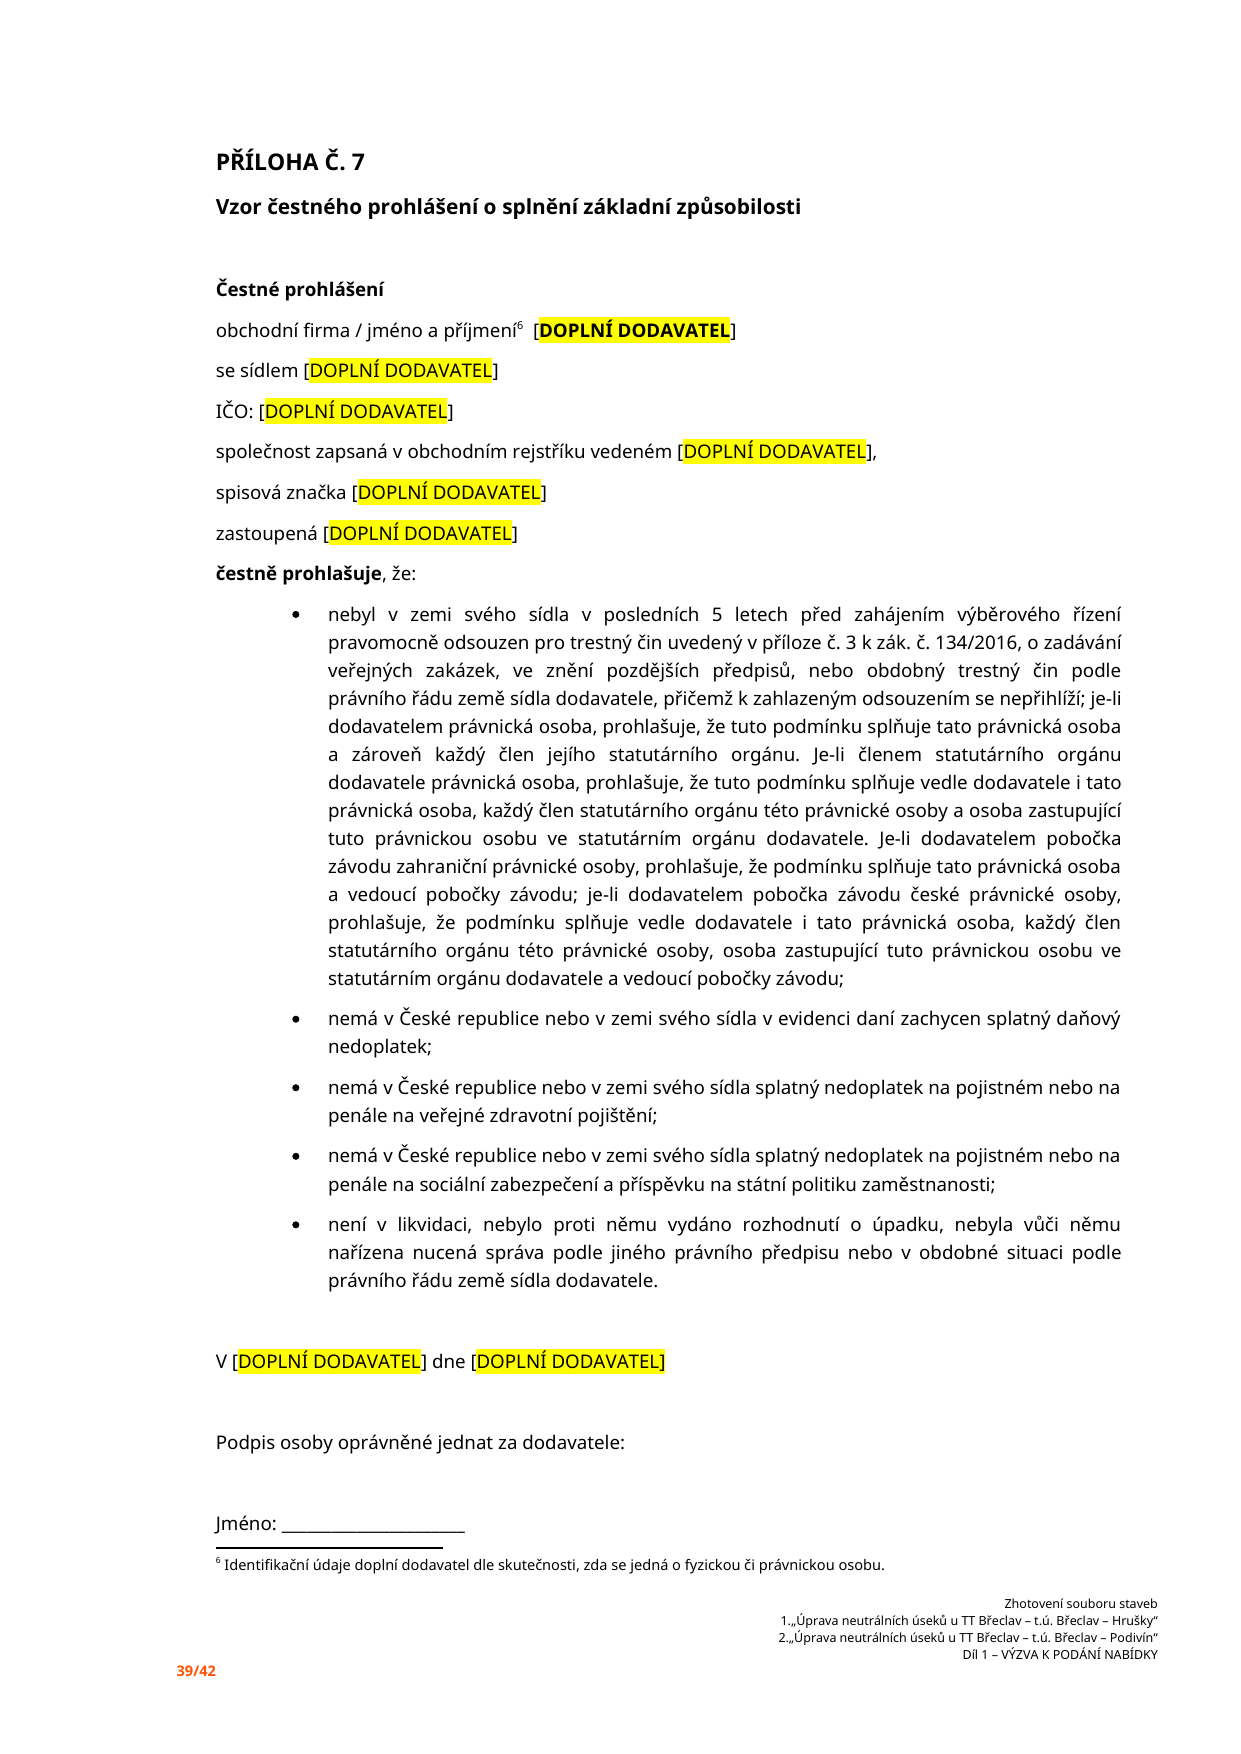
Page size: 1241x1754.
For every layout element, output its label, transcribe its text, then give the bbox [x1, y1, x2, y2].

text obchodní firma / jméno a příjmení [DOPLNÍ DODAVATEL] [730, 317, 1122, 343]
text IČO: [DOPLNÍ DODAVATEL] [447, 398, 1122, 424]
text obchodní firma / jméno a příjmení [DOPLNÍ DODAVATEL] [216, 317, 539, 343]
text Vzor čestného prohlášení o splnění základní způsobilosti [216, 192, 1122, 221]
text není v likvidaci, nebylo proti němu vydáno rozhodnutí o úpadku, nebyla vůči němu nařízena nucená správa podle jiného právního předpisu nebo v obdobné situaci podle právního řádu země sídla dodavatele. [292, 1211, 1122, 1293]
text V [DOPLNÍ DODAVATEL] dne [DOPLNÍ DODAVATEL] [216, 1348, 1122, 1374]
text Příloha č. 7 [216, 146, 1122, 177]
text společnost zapsaná v obchodním rejstříku vedeném [DOPLNÍ DODAVATEL], [216, 439, 683, 464]
text nemá v České republice nebo v zemi svého sídla v evidenci daní zachycen splatný daňový nedoplatek; [292, 1006, 1122, 1059]
text se sídlem [DOPLNÍ DODAVATEL] [492, 358, 1122, 383]
text společnost zapsaná v obchodním rejstříku vedeném [DOPLNÍ DODAVATEL], [866, 439, 1122, 464]
text Jméno: ______________________ [216, 1511, 1122, 1536]
text čestně prohlašuje, že: [216, 560, 1122, 586]
text Podpis osoby oprávněné jednat za dodavatele: [216, 1429, 1122, 1455]
text nebyl v zemi svého sídla v posledních 5 letech před zahájením výběrového řízení pravomocně odsouzen pro trestný čin uvedený v příloze č. 3 k zák. č. 134/2016, o zadávání veřejných zakázek, ve znění pozdějších předpisů, nebo obdobný trestný čin podle právního řádu země sídla dodavatele, přičemž k zahlazeným odsouzením se nepřihlíží; je-li dodavatelem právnická osoba, prohlašuje, že tuto podmínku splňuje tato právnická osoba a zároveň každý člen jejího statutárního orgánu. Je-li členem statutárního orgánu dodavatele právnická osoba, prohlašuje, že tuto podmínku splňuje vedle dodavatele i tato právnická osoba, každý člen statutárního orgánu této právnické osoby a osoba zastupující tuto právnickou osobu ve statutárním orgánu dodavatele. Je-li dodavatelem pobočka závodu zahraniční právnické osoby, prohlašuje, že podmínku splňuje tato právnická osoba a vedoucí pobočky závodu; je-li dodavatelem pobočka závodu české právnické osoby, prohlašuje, že podmínku splňuje vedle dodavatele i tato právnická osoba, každý člen statutárního orgánu této právnické osoby, osoba zastupující tuto právnickou osobu ve statutárním orgánu dodavatele a vedoucí pobočky závodu; [292, 601, 1122, 991]
text zastoupená [DOPLNÍ DODAVATEL] [512, 520, 1122, 545]
text Čestné prohlášení [216, 277, 1122, 302]
text spisová značka [DOPLNÍ DODAVATEL] [541, 479, 1122, 505]
text nemá v České republice nebo v zemi svého sídla splatný nedoplatek na pojistném nebo na penále na veřejné zdravotní pojištění; [292, 1074, 1122, 1128]
text nemá v České republice nebo v zemi svého sídla splatný nedoplatek na pojistném nebo na penále na sociální zabezpečení a příspěvku na státní politiku zaměstnanosti; [292, 1143, 1122, 1196]
text zastoupená [DOPLNÍ DODAVATEL] [216, 520, 329, 545]
text spisová značka [DOPLNÍ DODAVATEL] [216, 479, 358, 505]
text se sídlem [DOPLNÍ DODAVATEL] [216, 358, 309, 383]
